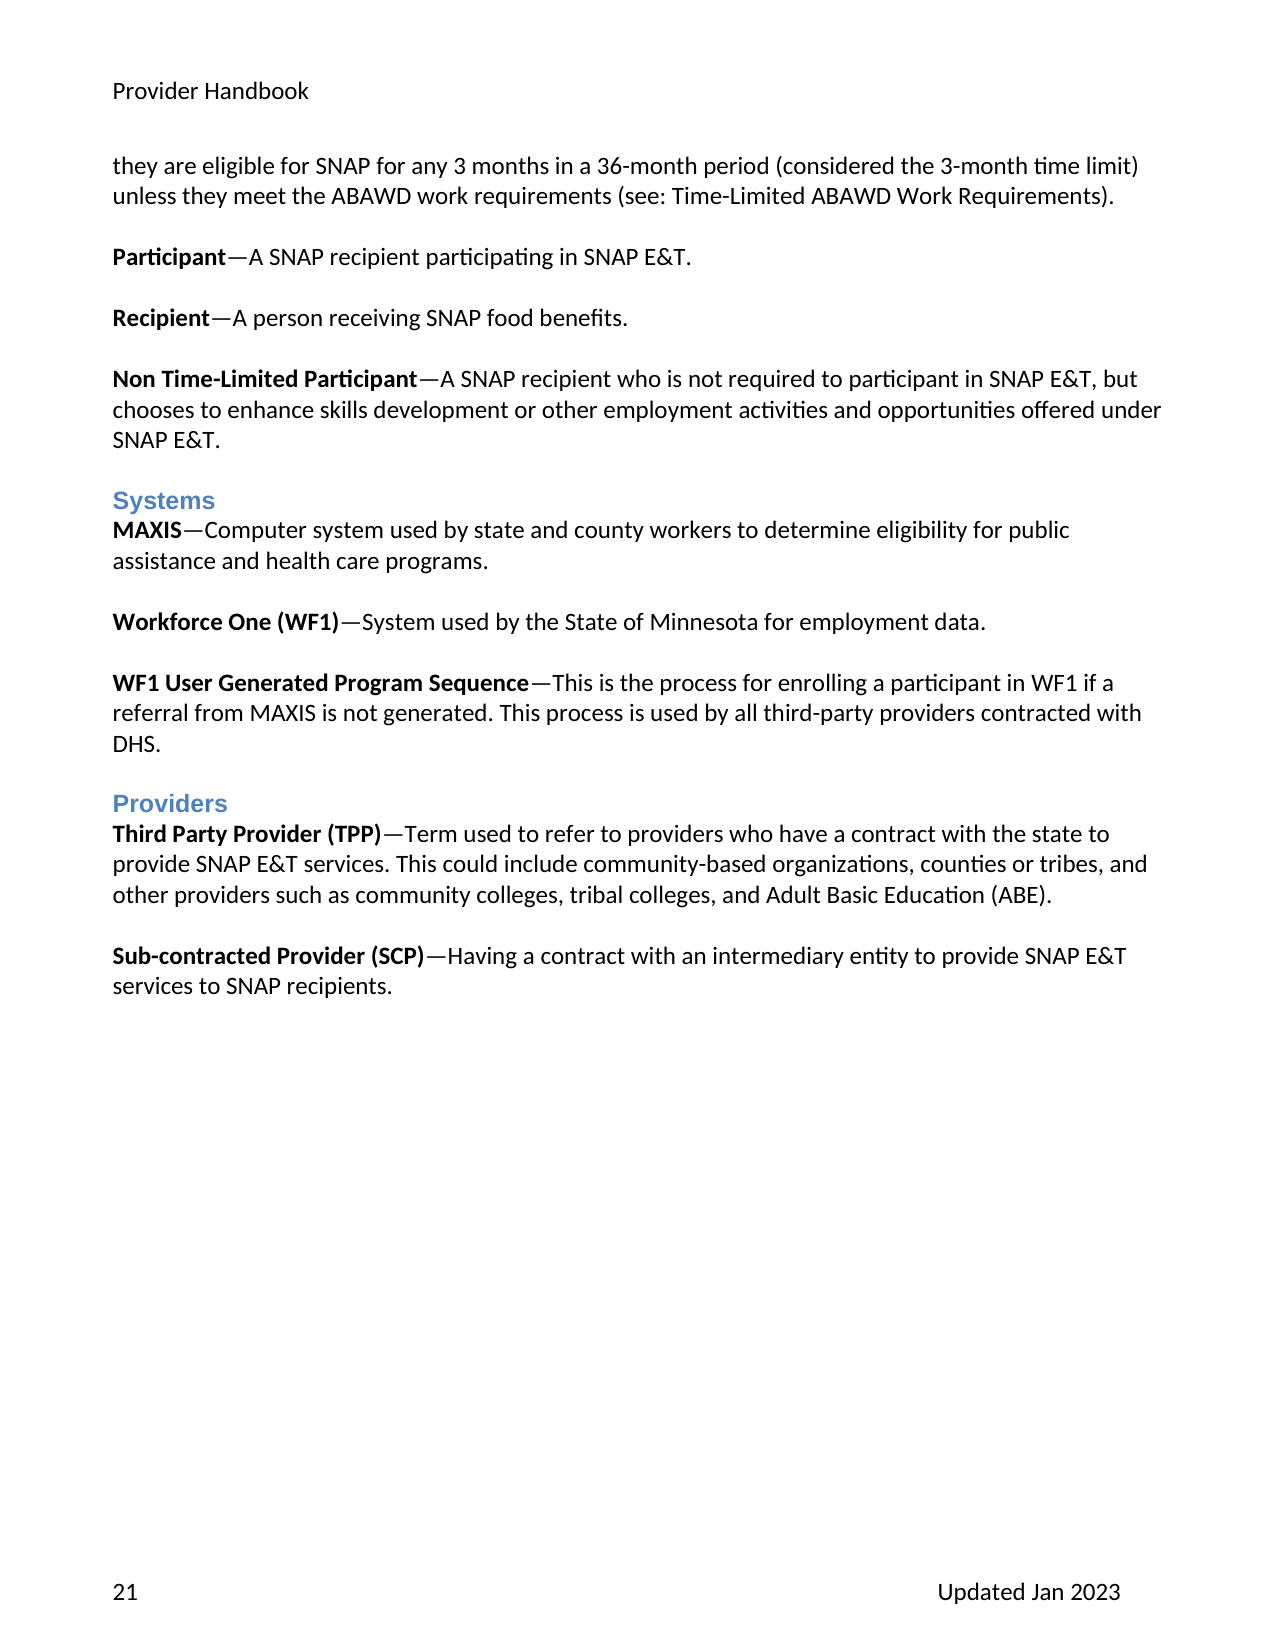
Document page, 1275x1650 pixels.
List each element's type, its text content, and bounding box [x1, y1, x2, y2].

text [112, 150, 1162, 211]
text MAXIS—Computer system used by state and county workers to determine eligibility for public assistance and health care programs. [112, 514, 1162, 576]
text Workforce One (WF1)—System used by the State of Minnesota for employment data. [112, 606, 1162, 637]
text Sub-contracted Provider (SCP)—Having a contract with an intermediary entity to provide SNAP E&T services to SNAP recipients. [112, 940, 1162, 1001]
text Participant—A SNAP recipient participating in SNAP E&T. [112, 242, 1162, 272]
text Recipient—A person receiving SNAP food benefits. [112, 303, 1162, 333]
subtitle Providers [112, 789, 1162, 818]
text Third Party Provider (TPP)—Term used to refer to providers who have a contract with the state to provide SNAP E&T services. This could include community-based organizations, counties or tribes, and other providers such as community colleges, tribal colleges, and Adult Basic Education (ABE). [112, 818, 1162, 909]
subtitle Systems [112, 486, 1162, 514]
text Non Time-Limited Participant—A SNAP recipient who is not required to participant in SNAP E&T, but chooses to enhance skills development or other employment activities and opportunities offered under SNAP E&T. [112, 364, 1162, 455]
text WF1 User Generated Program Sequence—This is the process for enrolling a participant in WF1 if a referral from MAXIS is not generated. This process is used by all third-party providers contracted with DHS. [112, 667, 1162, 759]
